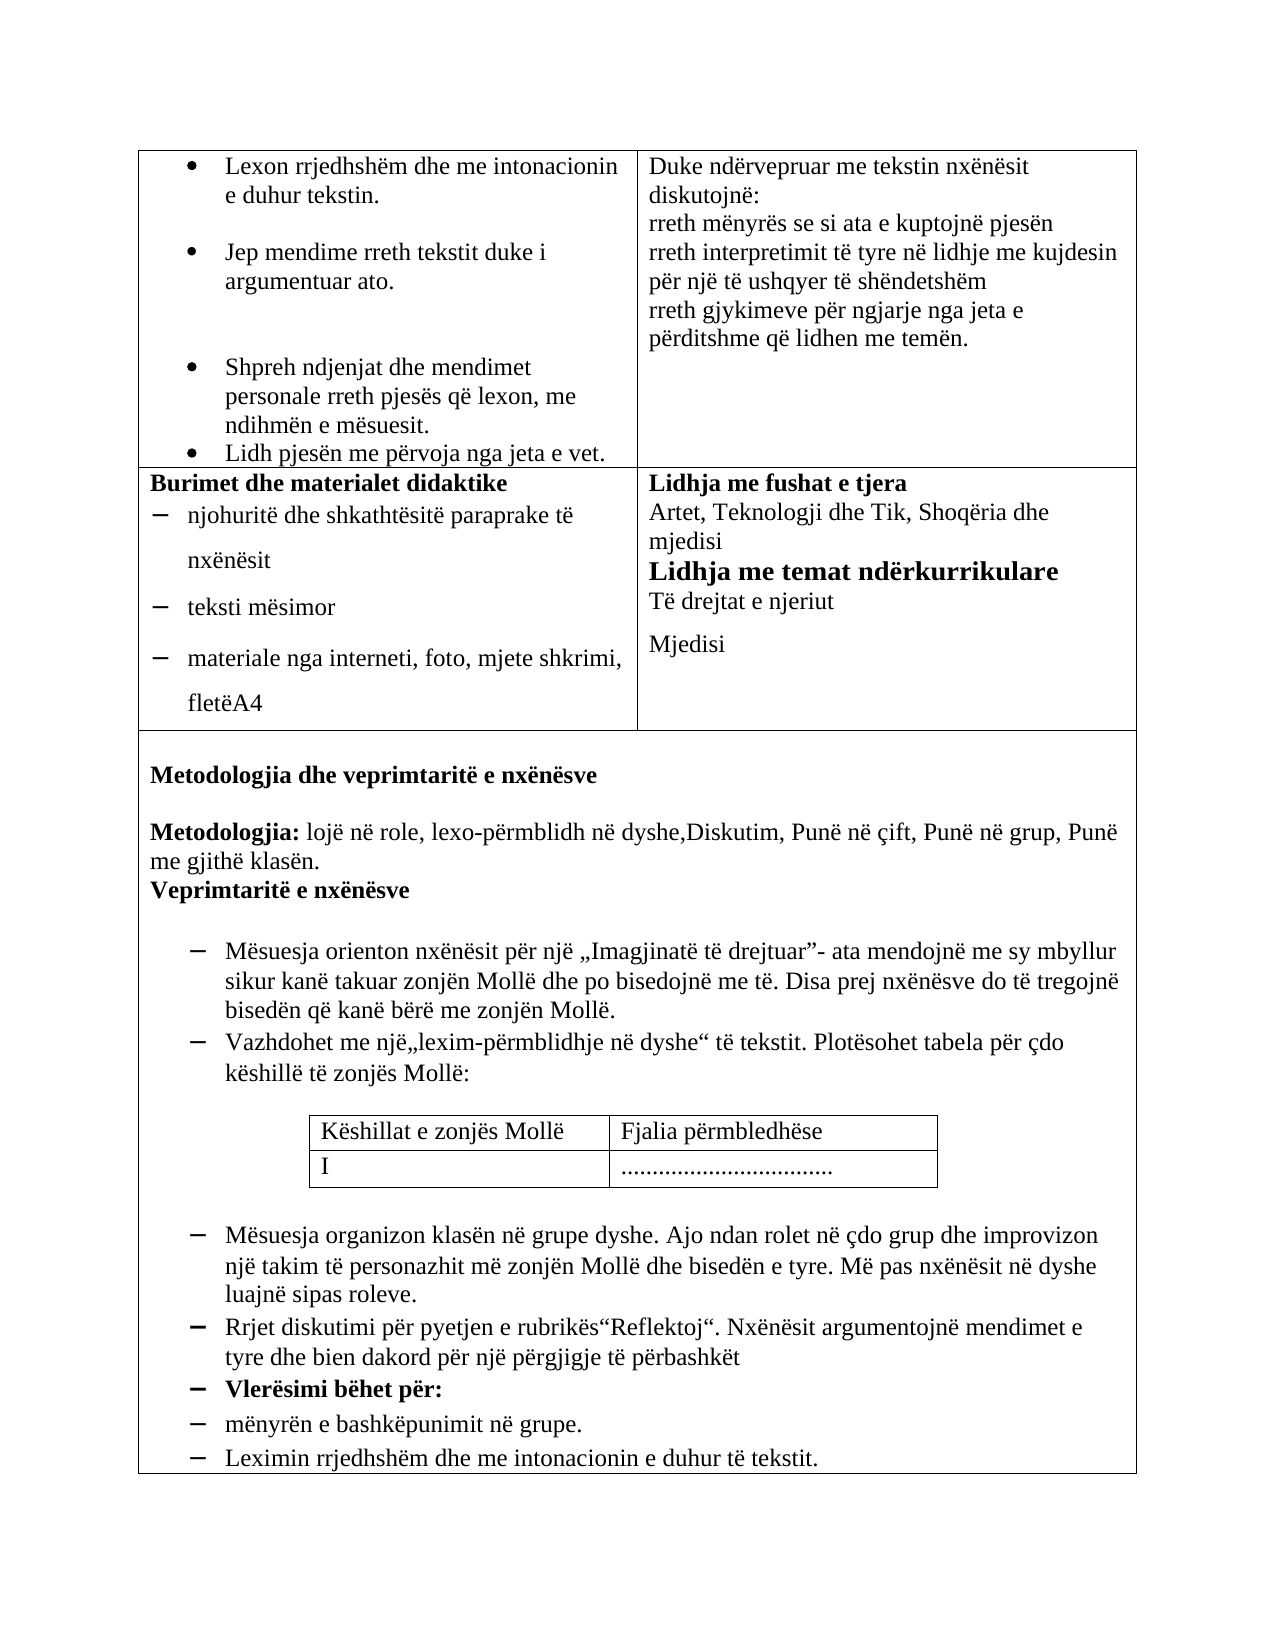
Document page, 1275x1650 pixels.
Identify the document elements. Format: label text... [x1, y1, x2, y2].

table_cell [139, 731, 1136, 1473]
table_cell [139, 151, 637, 467]
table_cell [638, 151, 1136, 467]
table_cell Burimet dhe materialet didaktike njohuritë dhe shkathtësitë paraprake të nxënësit teksti mësimor materiale nga interneti, foto, mjete shkrimi, fletëA4 [139, 468, 637, 730]
table_cell Lidhja me fushat e tjera Artet, Teknologji dhe Tik, Shoqëria dhe mjedisi Lidhja me temat ndërkurrikulare Të drejtat e njeriut Mjedisi [638, 468, 1136, 730]
